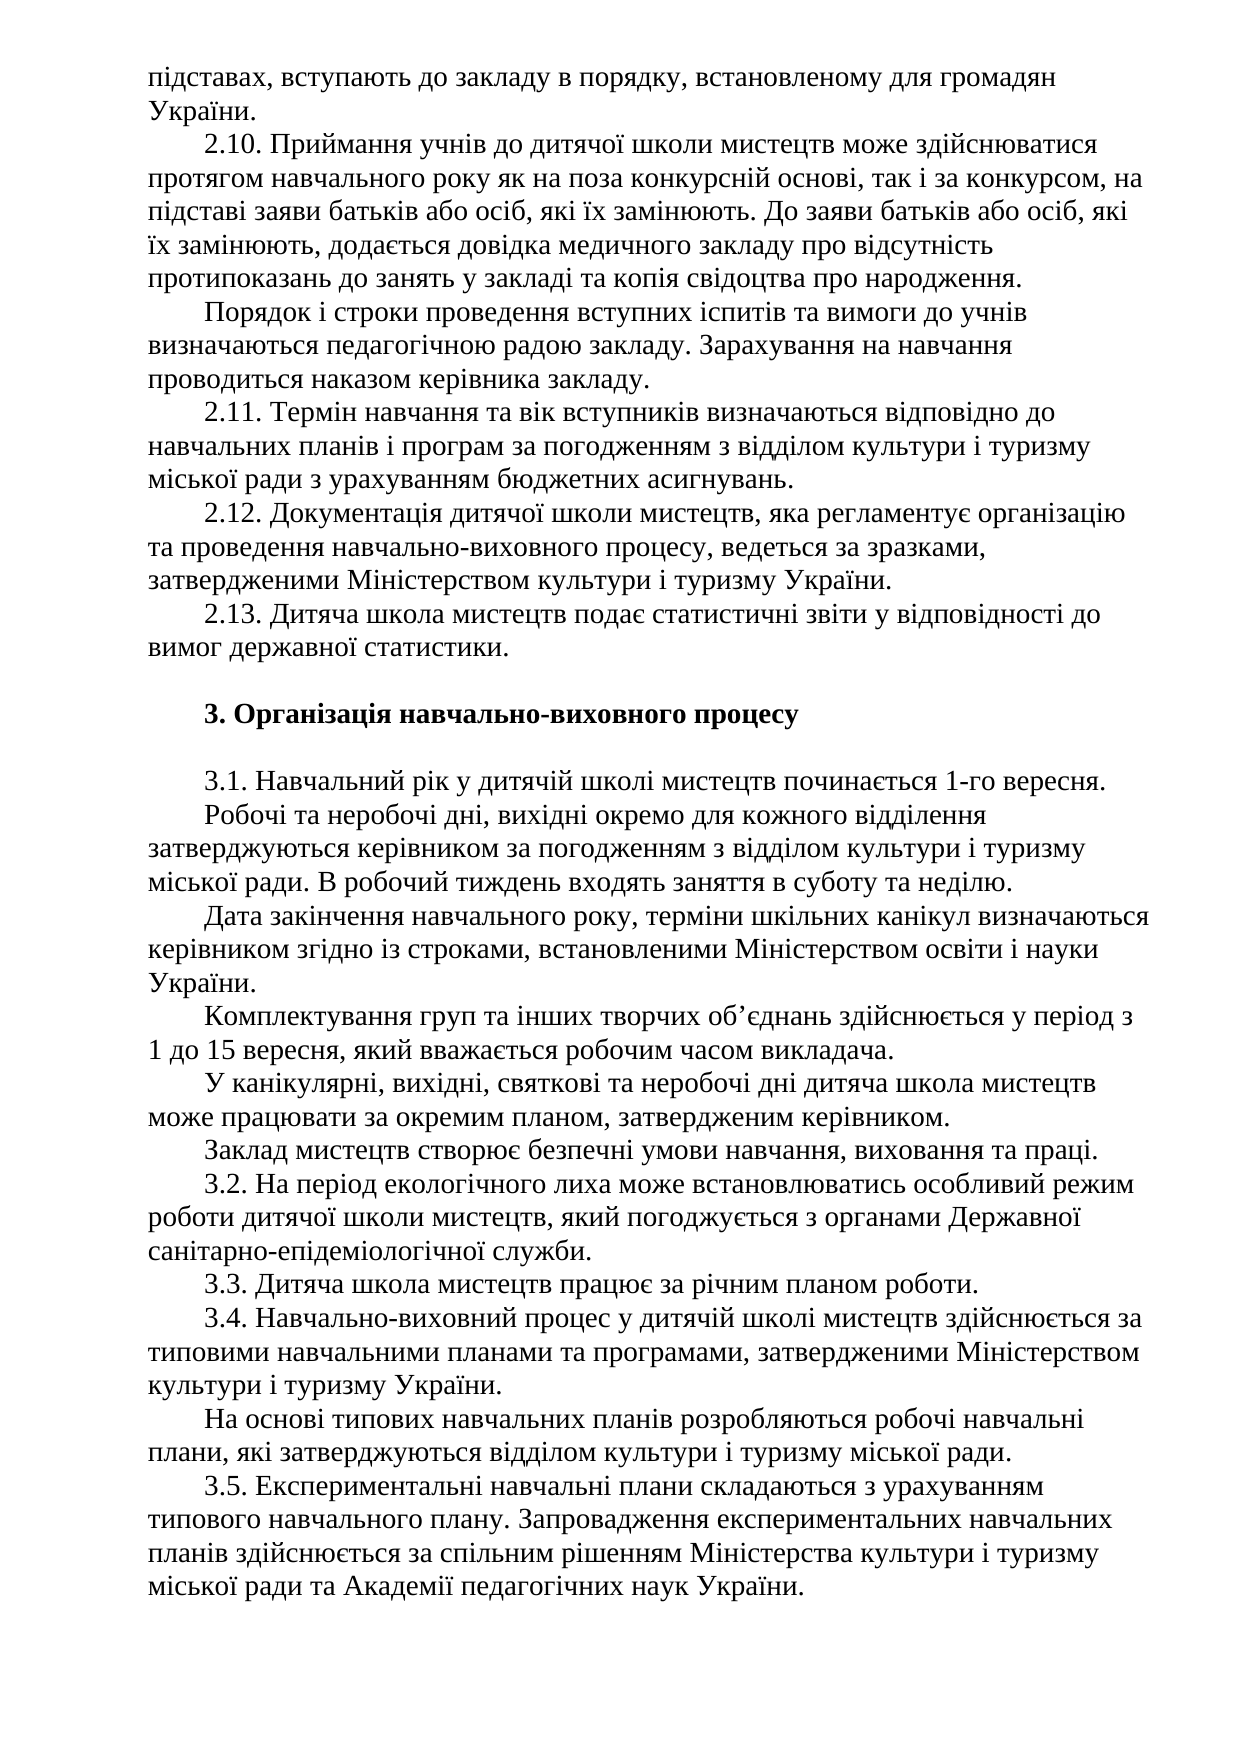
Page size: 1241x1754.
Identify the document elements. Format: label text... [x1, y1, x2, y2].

text Робочі та неробочі дні, вихідні окремо для кожного відділення затверджуються керівником за погодженням з відділом культури і туризму міської ради. В робочий тиждень входять заняття в суботу та неділю. [148, 797, 1152, 898]
text 2.12. Документація дитячої школи мистецтв, яка регламентує організацію та проведення навчально-виховного процесу, ведеться за зразками, затвердженими Міністерством культури і туризму України. [148, 495, 1152, 596]
text 3.1. Навчальний рік у дитячій школі мистецтв починається 1-го вересня. [148, 763, 1152, 797]
text 3.2. На період екологічного лиха може встановлюватись особливий режим роботи дитячої школи мистецтв, який погоджується з органами Державної санітарно-епідеміологічної служби. [148, 1166, 1152, 1267]
text На основі типових навчальних планів розробляються робочі навчальні плани, які затверджуються відділом культури і туризму міської ради. [148, 1401, 1152, 1468]
text 3. Організація навчально-виховного процесу [148, 696, 1152, 730]
text Порядок і строки проведення вступних іспитів та вимоги до учнів визначаються педагогічною радою закладу. Зарахування на навчання проводиться наказом керівника закладу. [148, 294, 1152, 394]
text Заклад мистецтв створює безпечні умови навчання, виховання та праці. [148, 1132, 1152, 1166]
text 2.13. Дитяча школа мистецтв подає статистичні звіти у відповідності до вимог державної статистики. [148, 596, 1152, 663]
text 3.5. Експериментальні навчальні плани складаються з урахуванням типового навчального плану. Запровадження експериментальних навчальних планів здійснюється за спільним рішенням Міністерства культури і туризму міської ради та Академії педагогічних наук України. [148, 1468, 1152, 1602]
text 3.4. Навчально-виховний процес у дитячій школі мистецтв здійснюється за типовими навчальними планами та програмами, затвердженими Міністерством культури і туризму України. [148, 1300, 1152, 1401]
text 2.10. Приймання учнів до дитячої школи мистецтв може здійснюватися протягом навчального року як на поза конкурсній основі, так і за конкурсом, на підставі заяви батьків або осіб, які їх замінюють. До заяви батьків або осіб, які їх замінюють, додається довідка медичного закладу про відсутність протипоказань до занять у закладі та копія свідоцтва про народження. [148, 126, 1152, 294]
text 2.11. Термін навчання та вік вступників визначаються відповідно до навчальних планів і програм за погодженням з відділом культури і туризму міської ради з урахуванням бюджетних асигнувань. [148, 394, 1152, 495]
text Дата закінчення навчального року, терміни шкільних канікул визначаються керівником згідно із строками, встановленими Міністерством освіти і науки України. [148, 898, 1152, 998]
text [148, 59, 1152, 126]
text 3.3. Дитяча школа мистецтв працює за річним планом роботи. [148, 1267, 1152, 1300]
text У канікулярні, вихідні, святкові та неробочі дні дитяча школа мистецтв може працювати за окремим планом, затвердженим керівником. [148, 1065, 1152, 1132]
text Комплектування груп та інших творчих об’єднань здійснюється у період з 1 до 15 вересня, який вважається робочим часом викладача. [148, 998, 1152, 1065]
